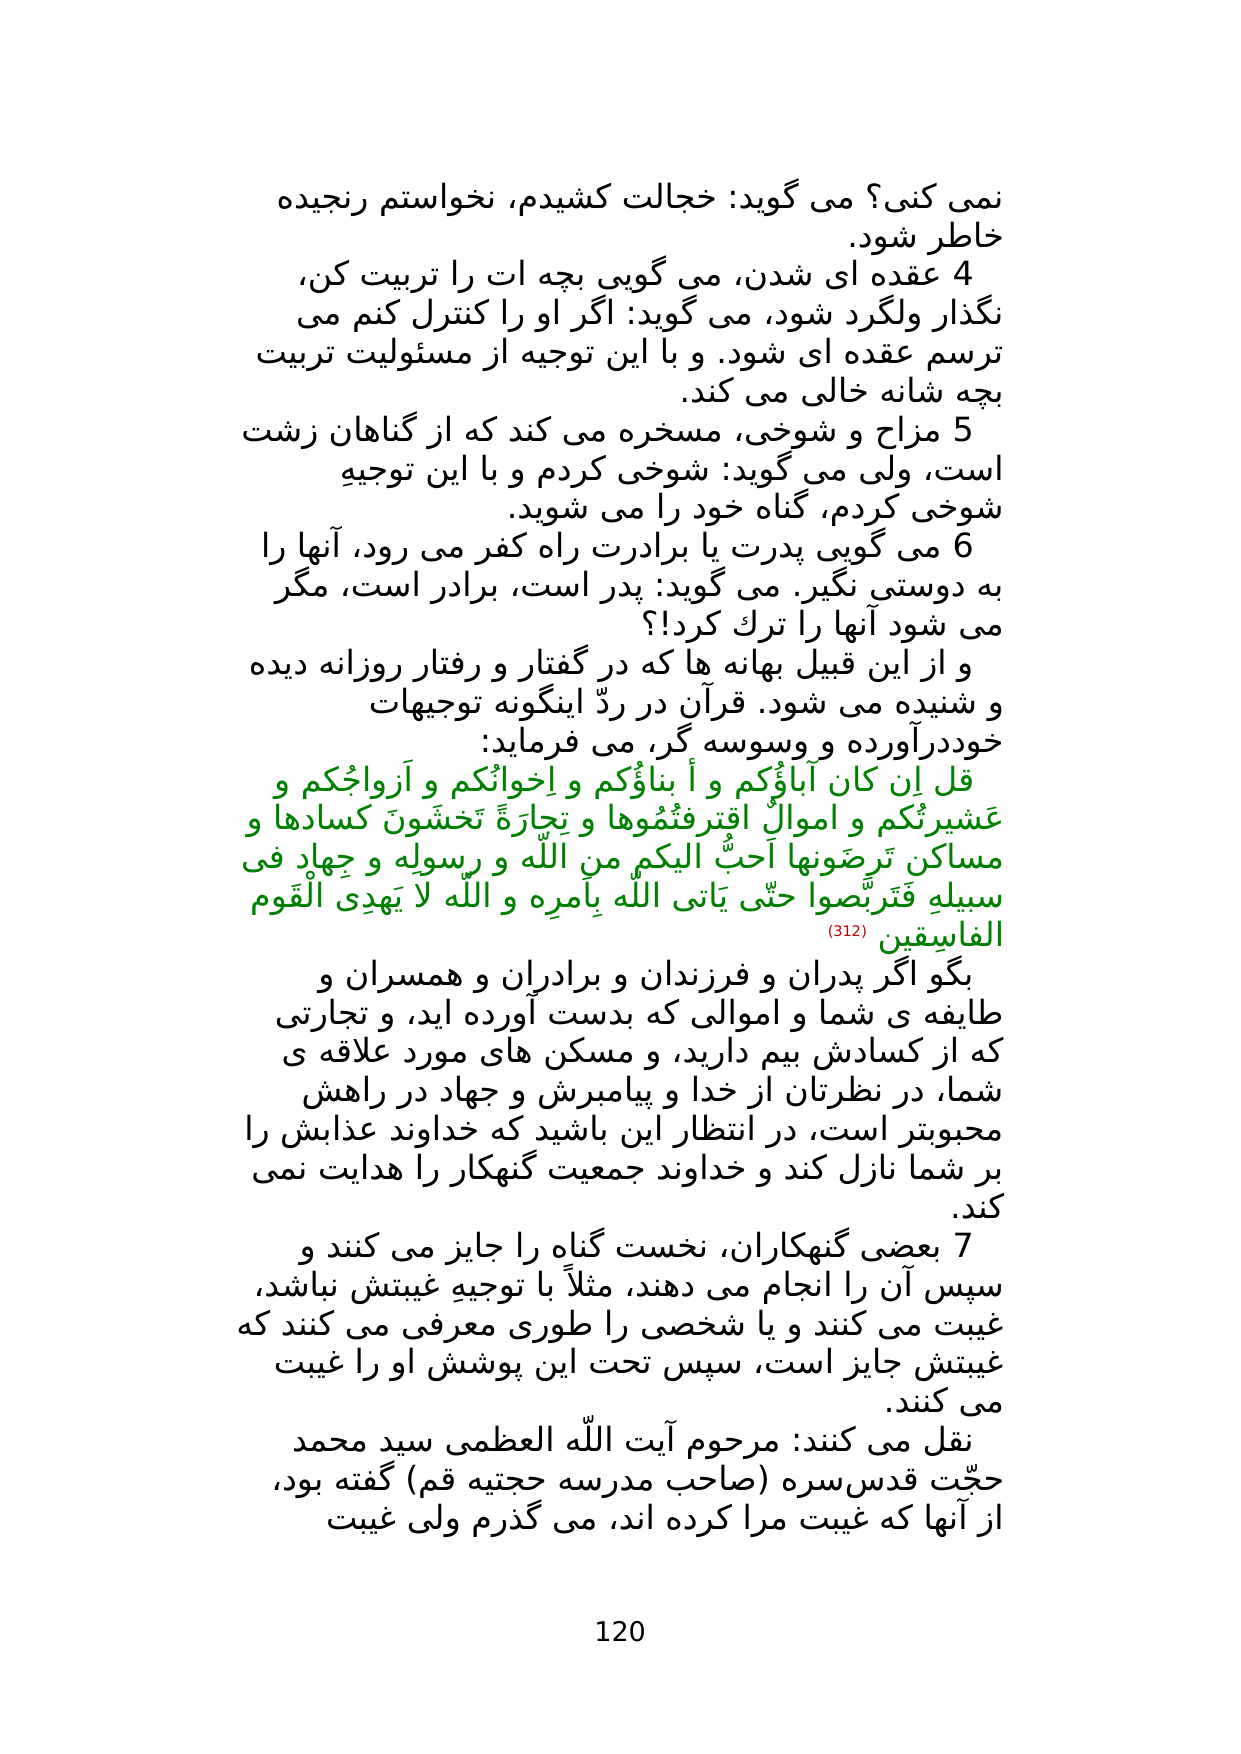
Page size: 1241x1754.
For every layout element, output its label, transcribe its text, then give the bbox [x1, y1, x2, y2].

text قل اِن كان آباؤُكم و أ بناؤُكم و اِخوانُكم و اَزواجُكم و عَشيرتُكم و اموالٌ اقترفتُمُوها و تِجارَةً تَخشَونَ كسادها و مساكن تَرضَونها اَحبُّ اليكم من اللّه و رسولِه و جِهاد فى سبيلهِ فَتَربَّصوا حتّى يَاتى اللّه بِاَمرِه و اللّه لا يَهدِى الْقَوم الفاسِقين (312) [236, 760, 1004, 954]
text بگو اگر پدران و فرزندان و برادران و همسران و طايفه ى شما و اموالى كه بدست آورده ايد، و تجارتى كه از كسادش بيم داريد، و مسكن هاى مورد علاقه ى شما، در نظرتان از خدا و پيامبرش و جهاد در راهش محبوبتر است، در انتظار اين باشيد كه خداوند عذابش را بر شما نازل كند و خداوند جمعيت گنهكار را هدايت نمى كند. [236, 954, 1004, 1226]
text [236, 177, 1004, 255]
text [236, 1421, 1004, 1537]
text 4 عقده اى شدن، مى گويى بچه ات را تربيت كن، نگذار ولگرد شود، مى گويد: اگر او را كنترل كنم مى ترسم عقده اى شود. و با اين توجيه از مسئوليت تربيت بچه شانه خالى مى كند. [236, 255, 1004, 410]
text 6 مى گويى پدرت يا برادرت راه كفر مى رود، آنها را به دوستى نگير. مى گويد: پدر است، برادر است، مگر مى شود آنها را ترك كرد!؟ [236, 527, 1004, 643]
text و از اين قبيل بهانه ها كه در گفتار و رفتار روزانه ديده و شنيده مى شود. قرآن در ردّ اينگونه توجيهات خوددرآورده و وسوسه گر، مى فرمايد: [236, 643, 1004, 760]
text 7 بعضى گنهكاران، نخست گناه را جايز مى كنند و سپس آن را انجام مى دهند، مثلاً با توجيهِ غيبتش نباشد، غيبت مى كنند و يا شخصى را طورى معرفى مى كنند كه غيبتش جايز است، سپس تحت اين پوشش او را غيبت مى كنند. [236, 1226, 1004, 1421]
text 5 مزاح و شوخى، مسخره مى كند كه از گناهان زشت است، ولى مى گويد: شوخى كردم و با اين توجيهِ شوخى كردم، گناه خود را مى شويد. [236, 410, 1004, 527]
